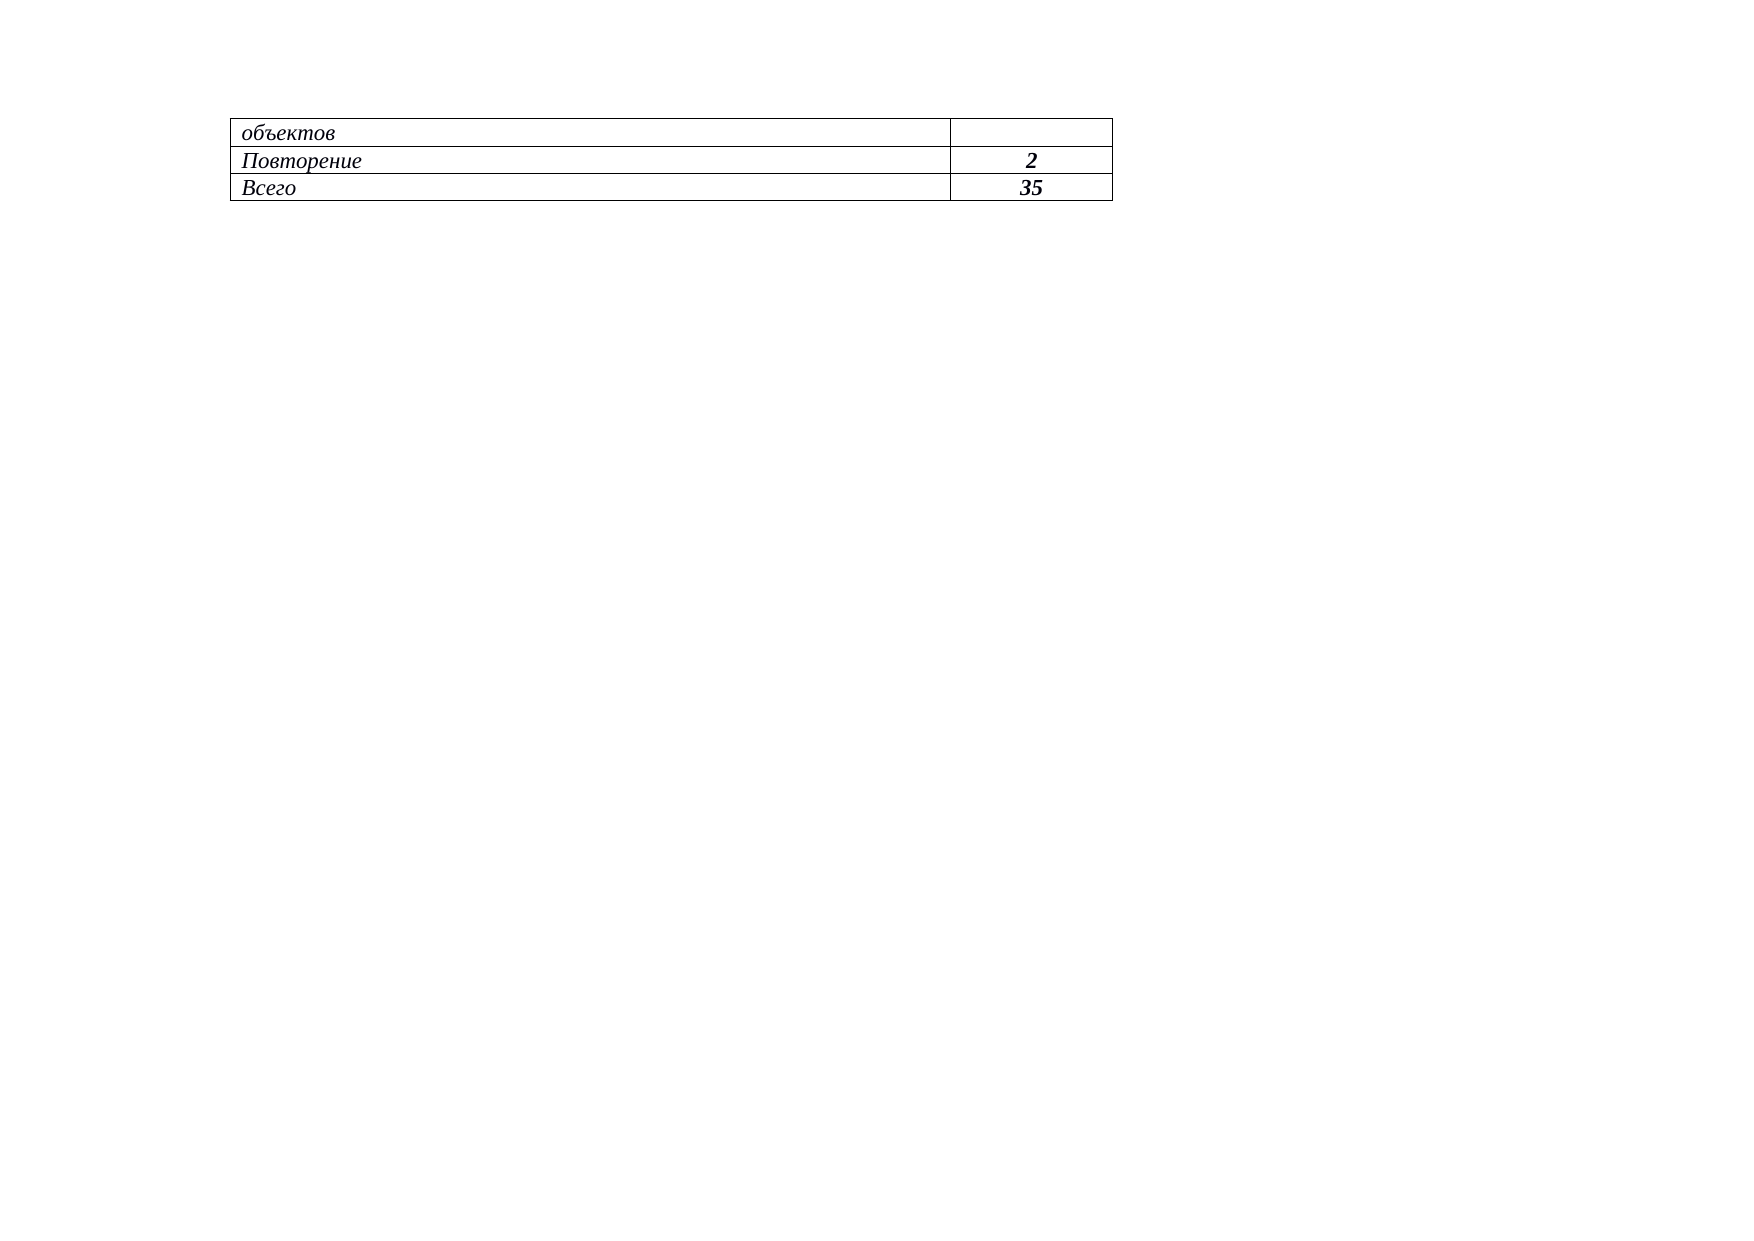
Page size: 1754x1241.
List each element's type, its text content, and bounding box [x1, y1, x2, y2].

table_cell 2 [951, 147, 1112, 173]
table_cell 5 [951, 119, 1112, 146]
table_cell Всего [231, 174, 950, 200]
table_cell Повторение [231, 147, 950, 173]
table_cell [231, 119, 950, 146]
table_cell 35 [951, 174, 1112, 200]
